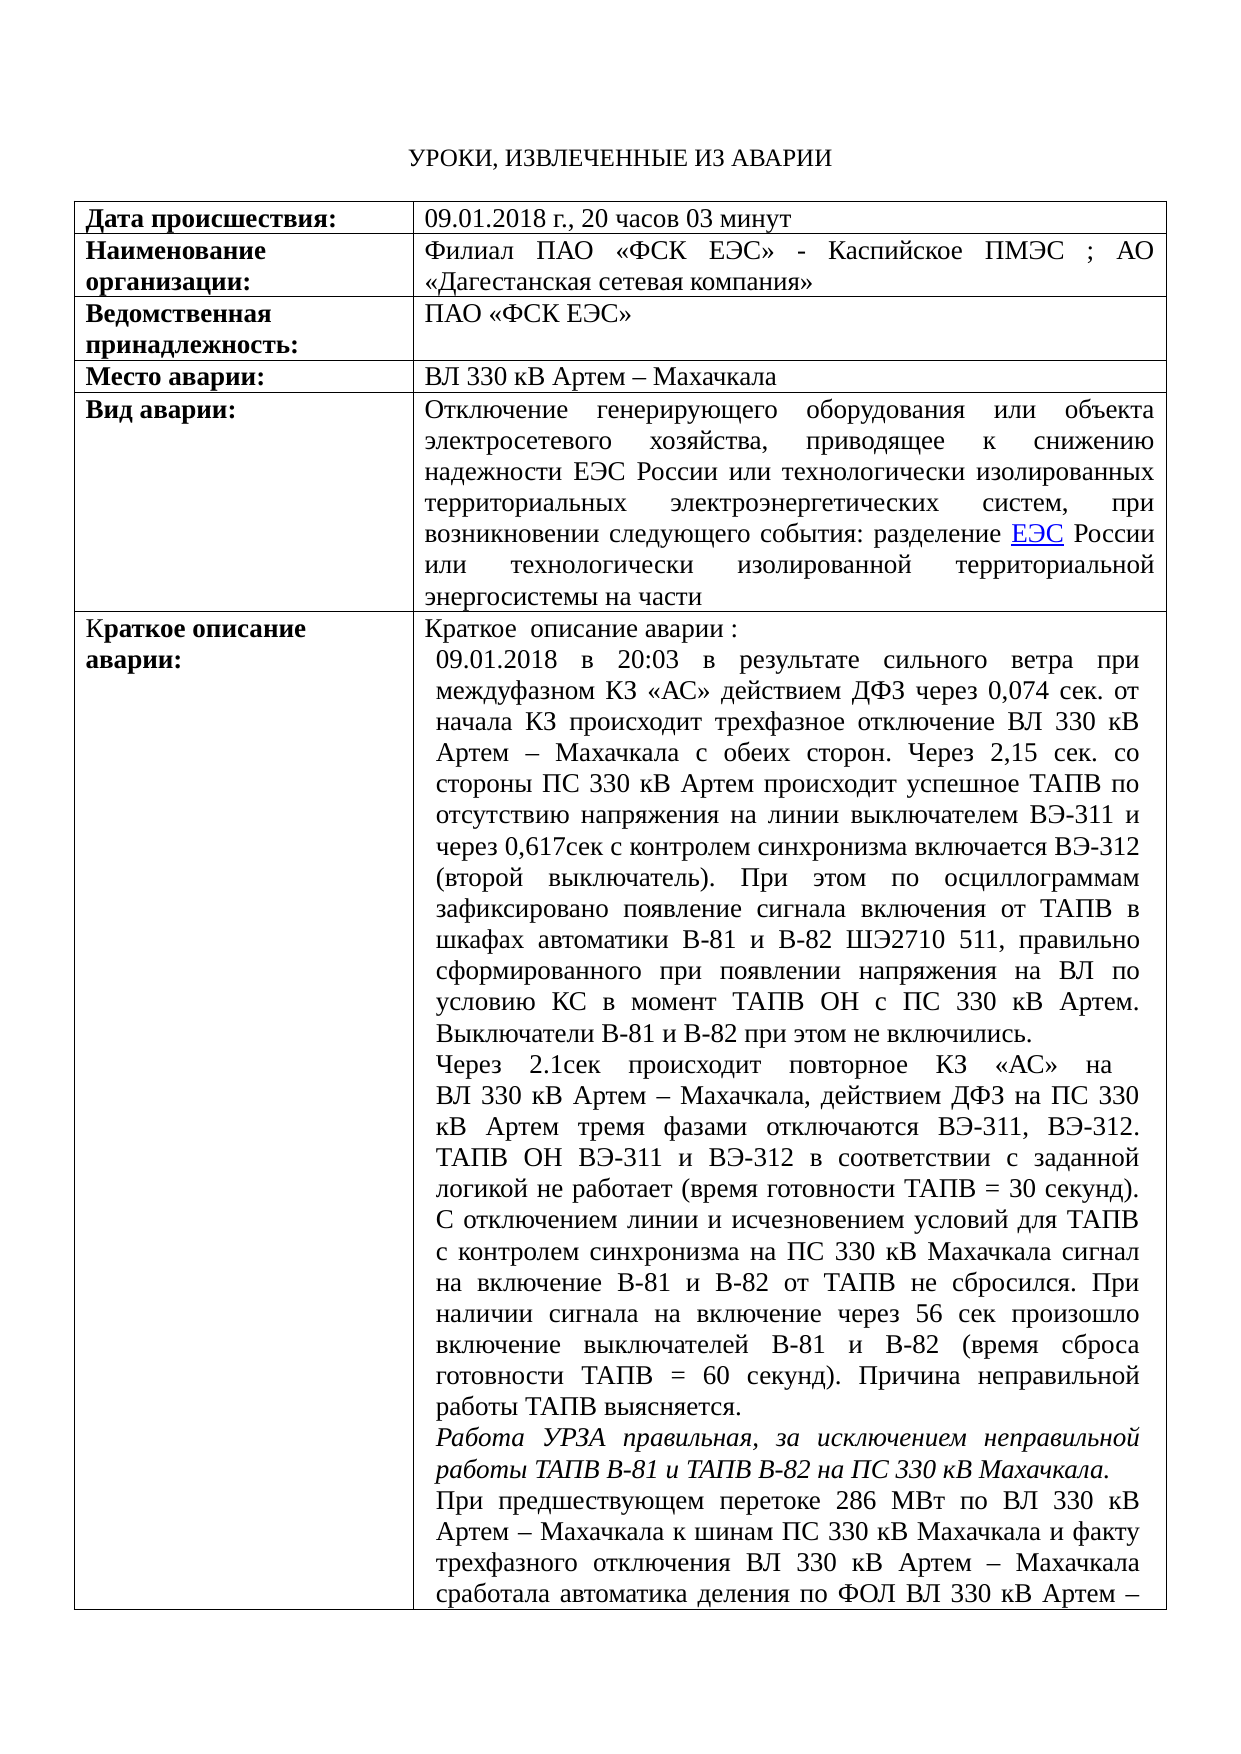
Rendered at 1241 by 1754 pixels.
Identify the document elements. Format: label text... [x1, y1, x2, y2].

table_cell Наименование организации: [75, 234, 413, 296]
table_header Дата происшествия: [75, 202, 413, 233]
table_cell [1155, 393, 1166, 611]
table_cell ВЛ 330 кВ Артем – Махачкала [414, 361, 1166, 392]
table_header 09.01.2018 г., 20 часов 03 минут [414, 202, 1166, 233]
table_cell Филиал ПАО «ФСК ЕЭС» - Каспийское ПМЭС ; АО «Дагестанская сетевая компания» [414, 234, 1166, 296]
text УРОКИ, ИЗВЛЕЧЕННЫЕ ИЗ АВАРИИ [118, 143, 1122, 172]
table_cell Место аварии: [75, 361, 413, 392]
table_cell ПАО «ФСК ЕЭС» [414, 297, 1166, 359]
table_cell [75, 612, 413, 1608]
table_cell Ведомственная принадлежность: [75, 297, 413, 359]
table_cell Вид аварии: [75, 393, 413, 611]
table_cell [414, 612, 1166, 1608]
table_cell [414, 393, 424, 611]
